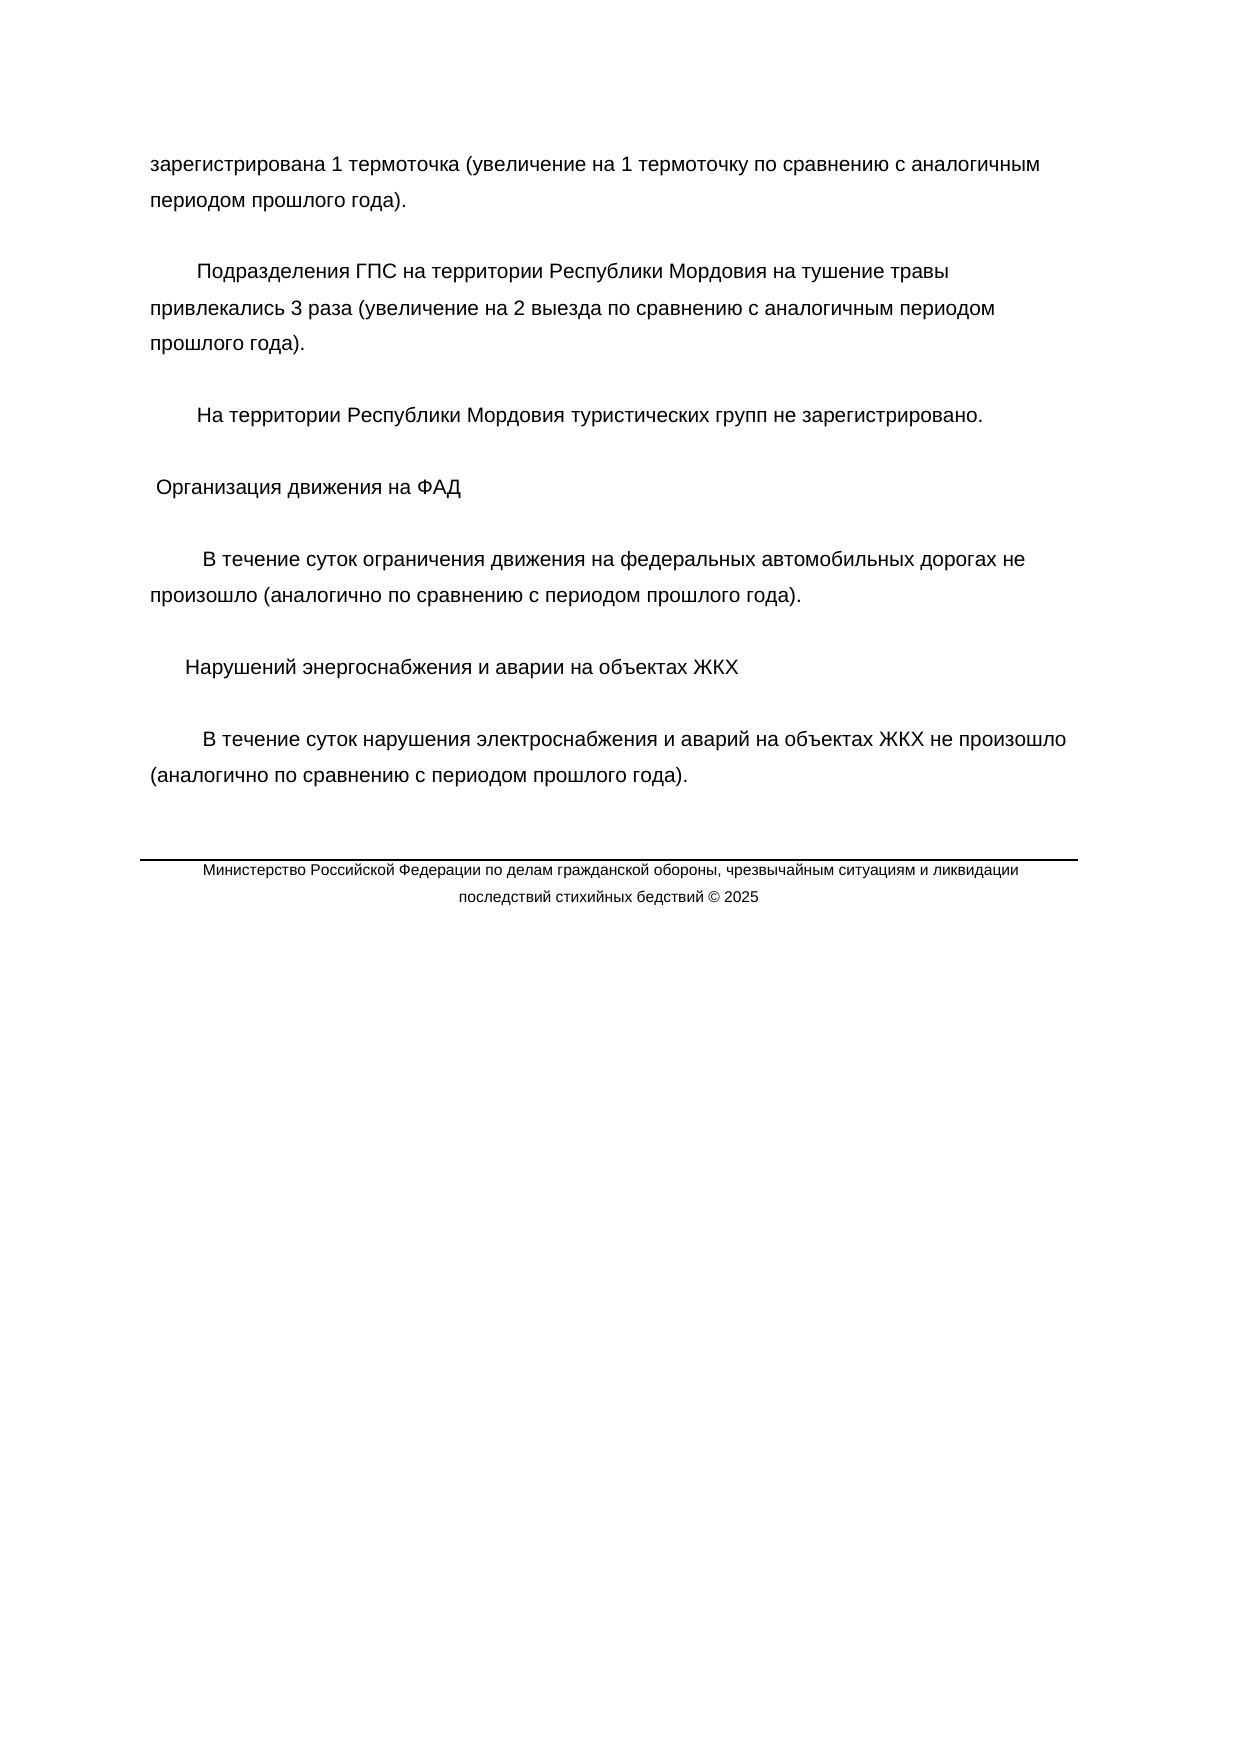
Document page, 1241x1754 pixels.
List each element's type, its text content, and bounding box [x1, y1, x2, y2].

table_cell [140, 150, 1078, 859]
table_cell Министерство Российской Федерации по делам гражданской обороны, чрезвычайным ситуациям и ликвидации последствий стихийных бедствий © 2025 [140, 861, 1078, 943]
